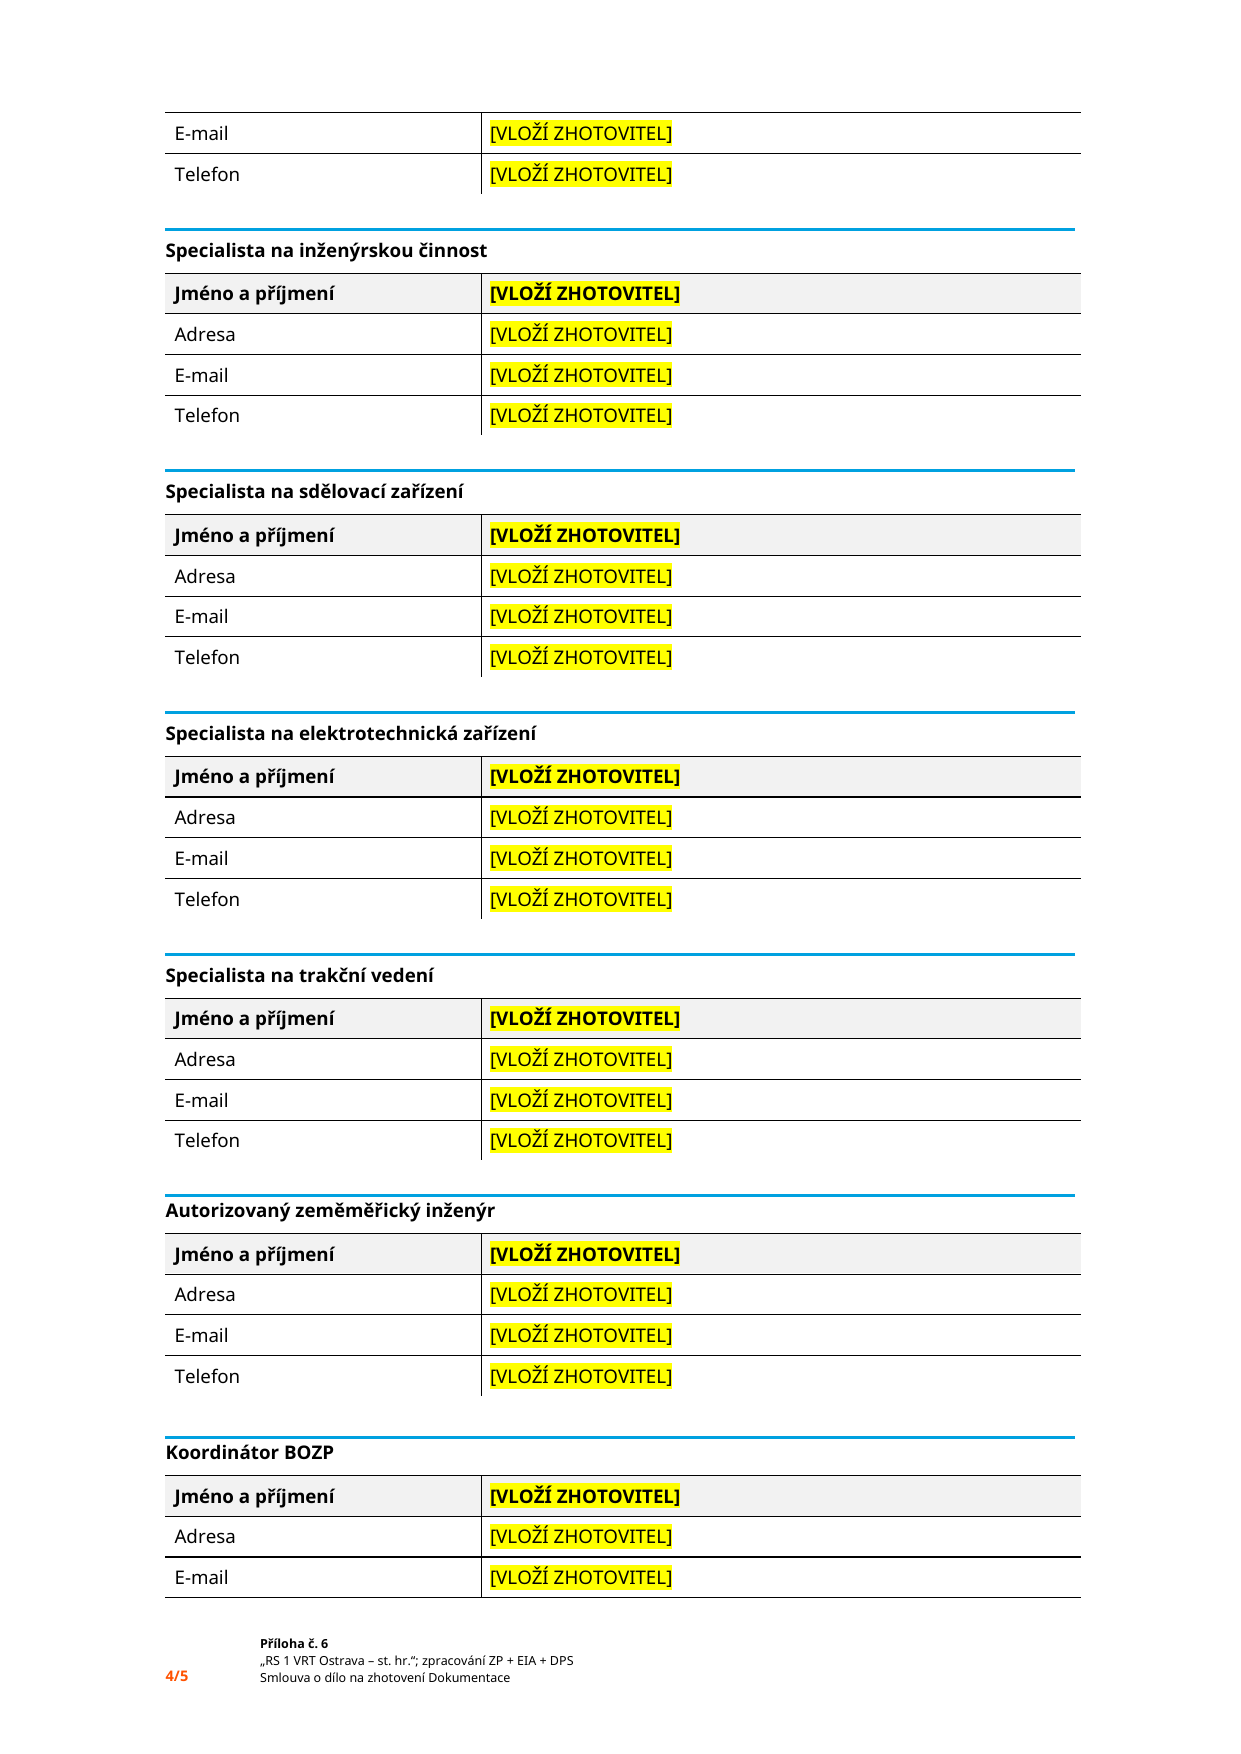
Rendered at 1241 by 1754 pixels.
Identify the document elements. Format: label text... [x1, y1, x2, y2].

table_header [VLOŽÍ ZHOTOVITEL] [482, 515, 1081, 555]
table_cell [VLOŽÍ ZHOTOVITEL] [482, 879, 1081, 919]
table_cell [VLOŽÍ ZHOTOVITEL] [482, 396, 1081, 435]
table_cell Adresa [165, 1517, 481, 1556]
table_cell E-mail [165, 1080, 481, 1119]
table_cell [VLOŽÍ ZHOTOVITEL] [482, 556, 1081, 596]
text Autorizovaný zeměměřický inženýr [165, 1197, 1075, 1223]
table_cell [VLOŽÍ ZHOTOVITEL] [482, 1517, 1081, 1556]
table_cell Adresa [165, 1275, 481, 1314]
table_cell E-mail [165, 355, 481, 394]
text Koordinátor BOZP [165, 1439, 1075, 1465]
table_cell [VLOŽÍ ZHOTOVITEL] [482, 1315, 1081, 1355]
table_header Jméno a příjmení [165, 515, 481, 555]
table_header [VLOŽÍ ZHOTOVITEL] [482, 999, 1081, 1038]
table_cell Telefon [165, 396, 481, 435]
table_cell [VLOŽÍ ZHOTOVITEL] [482, 798, 1081, 837]
table_cell [VLOŽÍ ZHOTOVITEL] [482, 1080, 1081, 1119]
table_cell [VLOŽÍ ZHOTOVITEL] [482, 1558, 1081, 1597]
table_cell E-mail [165, 597, 481, 636]
table_header Jméno a příjmení [165, 1476, 481, 1516]
table_cell [VLOŽÍ ZHOTOVITEL] [482, 113, 1081, 153]
text Specialista na trakční vedení [165, 956, 1075, 987]
table_cell Telefon [165, 1356, 481, 1396]
table_header [VLOŽÍ ZHOTOVITEL] [482, 1234, 1081, 1273]
table_cell E-mail [165, 1315, 481, 1355]
table_cell E-mail [165, 1558, 481, 1597]
table_header Jméno a příjmení [165, 999, 481, 1038]
table_cell [VLOŽÍ ZHOTOVITEL] [482, 838, 1081, 878]
text Specialista na sdělovací zařízení [165, 472, 1075, 504]
table_cell [VLOŽÍ ZHOTOVITEL] [482, 1275, 1081, 1314]
table_header [VLOŽÍ ZHOTOVITEL] [482, 1476, 1081, 1516]
table_cell [VLOŽÍ ZHOTOVITEL] [482, 597, 1081, 636]
table_cell Adresa [165, 798, 481, 837]
table_cell [VLOŽÍ ZHOTOVITEL] [482, 1356, 1081, 1396]
table_cell [VLOŽÍ ZHOTOVITEL] [482, 1121, 1081, 1160]
table_cell E-mail [165, 838, 481, 878]
table_cell [VLOŽÍ ZHOTOVITEL] [482, 1039, 1081, 1079]
table_cell [VLOŽÍ ZHOTOVITEL] [482, 355, 1081, 394]
table_cell Telefon [165, 1121, 481, 1160]
table_cell E-mail [165, 113, 481, 153]
table_cell Adresa [165, 1039, 481, 1079]
table_header [VLOŽÍ ZHOTOVITEL] [482, 274, 1081, 313]
table_header Jméno a příjmení [165, 757, 481, 796]
text Specialista na inženýrskou činnost [165, 231, 1075, 262]
table_cell [VLOŽÍ ZHOTOVITEL] [482, 314, 1081, 354]
text Specialista na elektrotechnická zařízení [165, 714, 1075, 746]
table_cell [VLOŽÍ ZHOTOVITEL] [482, 154, 1081, 194]
table_cell Adresa [165, 556, 481, 596]
table_cell Telefon [165, 637, 481, 677]
table_cell Adresa [165, 314, 481, 354]
table_cell [VLOŽÍ ZHOTOVITEL] [482, 637, 1081, 677]
table_header Jméno a příjmení [165, 1234, 481, 1273]
table_header [VLOŽÍ ZHOTOVITEL] [482, 757, 1081, 796]
table_header Jméno a příjmení [165, 274, 481, 313]
table_cell Telefon [165, 879, 481, 919]
table_cell Telefon [165, 154, 481, 194]
